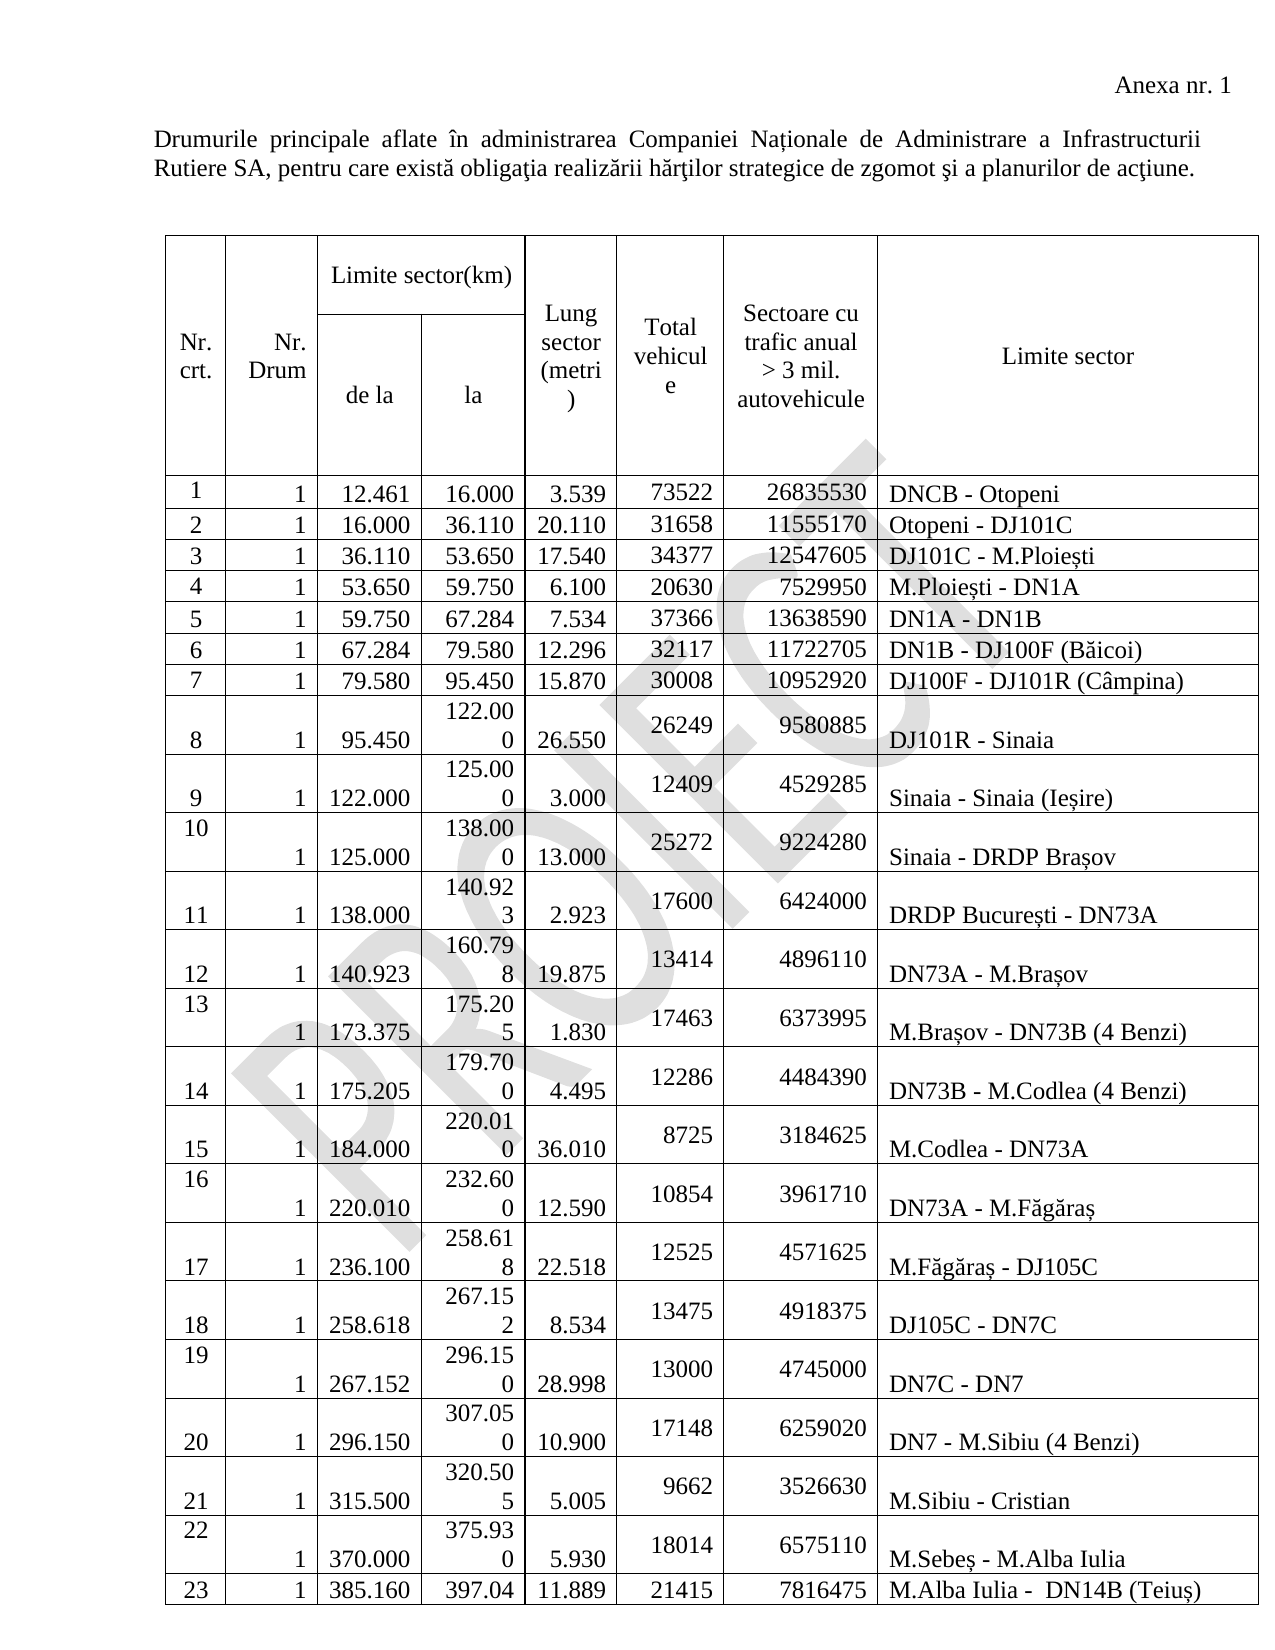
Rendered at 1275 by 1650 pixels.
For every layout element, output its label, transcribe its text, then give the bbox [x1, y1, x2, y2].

table_cell 267.152 [422, 1281, 524, 1339]
table_cell 1 [226, 930, 317, 988]
table_cell 1 [226, 602, 317, 632]
table_cell 10 [166, 813, 225, 871]
table_cell 12409 [617, 755, 723, 812]
table_header Nr. crt. [166, 236, 225, 474]
table_cell 19.875 [526, 930, 616, 988]
table_cell 8 [166, 696, 225, 753]
table_cell 4484390 [724, 1047, 877, 1105]
table_cell 1 [226, 1457, 317, 1514]
table_cell 6 [166, 634, 225, 664]
table_cell 23 [166, 1574, 225, 1604]
table_cell 16.000 [422, 476, 524, 507]
table_cell 11.889 [526, 1574, 616, 1604]
table_cell 1 [226, 1399, 317, 1456]
table_cell 10952920 [724, 665, 877, 695]
table_cell 21415 [617, 1574, 723, 1604]
table_cell DN7C - DN7 [878, 1340, 1258, 1397]
table_cell 4918375 [724, 1281, 877, 1339]
table_cell 13414 [617, 930, 723, 988]
table_cell 160.798 [422, 930, 524, 988]
table_cell 232.600 [422, 1164, 524, 1222]
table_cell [878, 1574, 1258, 1604]
table_cell 14 [166, 1047, 225, 1105]
table_cell 1 [226, 813, 317, 871]
table_cell 12 [166, 930, 225, 988]
table_cell 2 [166, 509, 225, 539]
table_cell 32117 [617, 634, 723, 664]
table_cell DN73B - M.Codlea (4 Benzi) [878, 1047, 1258, 1105]
table_cell 1 [226, 872, 317, 929]
table_cell 7816475 [724, 1574, 877, 1604]
table_cell 26835530 [724, 476, 877, 507]
table_cell 8725 [617, 1106, 723, 1163]
table_cell 25272 [617, 813, 723, 871]
table_cell 2.923 [526, 872, 616, 929]
table_cell 3526630 [724, 1457, 877, 1514]
table_cell 73522 [617, 476, 723, 507]
table_cell DN7 - M.Sibiu (4 Benzi) [878, 1399, 1258, 1456]
table_cell 179.700 [422, 1047, 524, 1105]
table_cell 18 [166, 1281, 225, 1339]
table_cell 4 [166, 571, 225, 601]
table_cell 28.998 [526, 1340, 616, 1397]
table_cell 26249 [617, 696, 723, 753]
table_cell 1 [226, 1106, 317, 1163]
table_cell 138.000 [422, 813, 524, 871]
table_cell 79.580 [318, 665, 421, 695]
table_cell 12.590 [526, 1164, 616, 1222]
table_cell M.Făgăraș - DJ105C [878, 1223, 1258, 1280]
table_cell M.Codlea - DN73A [878, 1106, 1258, 1163]
table_cell 95.450 [318, 696, 421, 753]
table_cell de la [318, 315, 421, 474]
table_cell 13000 [617, 1340, 723, 1397]
table_cell 5 [166, 602, 225, 632]
table_cell DJ101C - M.Ploiești [878, 540, 1258, 570]
table_cell 1 [226, 509, 317, 539]
table_cell 6575110 [724, 1516, 877, 1573]
table_cell 3184625 [724, 1106, 877, 1163]
table_header Lung sector (metri) [526, 236, 616, 474]
table_cell 138.000 [318, 872, 421, 929]
table_cell 11 [166, 872, 225, 929]
table_cell 307.050 [422, 1399, 524, 1456]
table_cell 22.518 [526, 1223, 616, 1280]
table_cell 16.000 [318, 509, 421, 539]
table_cell 1 [226, 755, 317, 812]
table_cell 3.000 [526, 755, 616, 812]
table_cell 6373995 [724, 989, 877, 1046]
table_cell 9662 [617, 1457, 723, 1514]
table_cell 12547605 [724, 540, 877, 570]
table_cell 7.534 [526, 602, 616, 632]
table_cell 67.284 [318, 634, 421, 664]
table_cell 53.650 [422, 540, 524, 570]
table_cell 17148 [617, 1399, 723, 1456]
table_cell 9580885 [724, 696, 877, 753]
table_cell M.Sebeș - M.Alba Iulia [878, 1516, 1258, 1573]
table_cell 20.110 [526, 509, 616, 539]
table_cell la [422, 315, 524, 474]
table_header Nr. Drum [226, 236, 317, 474]
table_cell 4571625 [724, 1223, 877, 1280]
table_cell 6.100 [526, 571, 616, 601]
table_header Sectoare cu trafic anual > 3 mil. autovehicule [724, 236, 877, 474]
table_cell 3.539 [526, 476, 616, 507]
table_cell 122.000 [422, 696, 524, 753]
table_cell 59.750 [422, 571, 524, 601]
table_cell 1.830 [526, 989, 616, 1046]
table_cell 173.375 [318, 989, 421, 1046]
table_cell 13 [166, 989, 225, 1046]
table_cell 20630 [617, 571, 723, 601]
text Anexa nr. 1 [153, 70, 1231, 99]
table_cell 17463 [617, 989, 723, 1046]
table_cell 3 [166, 540, 225, 570]
table_cell 37366 [617, 602, 723, 632]
table_cell DJ105C - DN7C [878, 1281, 1258, 1339]
table_cell 385.160 [318, 1574, 421, 1604]
table_cell 1 [226, 1516, 317, 1573]
table_cell 19 [166, 1340, 225, 1397]
table_cell 7 [166, 665, 225, 695]
table_cell DJ100F - DJ101R (Câmpina) [878, 665, 1258, 695]
table_cell M.Sibiu - Cristian [878, 1457, 1258, 1514]
table_cell 67.284 [422, 602, 524, 632]
table_cell 320.505 [422, 1457, 524, 1514]
table_cell 1 [226, 634, 317, 664]
table_cell Sinaia - Sinaia (Ieșire) [878, 755, 1258, 812]
table_cell 4745000 [724, 1340, 877, 1397]
table_cell 11555170 [724, 509, 877, 539]
table_cell 1 [226, 540, 317, 570]
table_cell 4896110 [724, 930, 877, 988]
table_cell 258.618 [422, 1223, 524, 1280]
table_cell 1 [226, 665, 317, 695]
table_cell 1 [226, 1223, 317, 1280]
table_cell 8.534 [526, 1281, 616, 1339]
table_cell 17600 [617, 872, 723, 929]
table_cell M.Ploiești - DN1A [878, 571, 1258, 601]
table_cell 140.923 [318, 930, 421, 988]
table_cell 36.110 [318, 540, 421, 570]
table_cell M.Brașov - DN73B (4 Benzi) [878, 989, 1258, 1046]
table_cell 17 [166, 1223, 225, 1280]
table_cell DJ101R - Sinaia [878, 696, 1258, 753]
table_cell DRDP București - DN73A [878, 872, 1258, 929]
table_cell 125.000 [318, 813, 421, 871]
table_header Limite sector(km) [318, 236, 524, 313]
table_cell 34377 [617, 540, 723, 570]
table_cell 95.450 [422, 665, 524, 695]
table_cell 1 [226, 1164, 317, 1222]
table_cell 17.540 [526, 540, 616, 570]
table_cell 36.010 [526, 1106, 616, 1163]
table_cell 10854 [617, 1164, 723, 1222]
table_cell 6424000 [724, 872, 877, 929]
table_cell 10.900 [526, 1399, 616, 1456]
table_cell 122.000 [318, 755, 421, 812]
table_cell 12286 [617, 1047, 723, 1105]
table_cell DN1A - DN1B [878, 602, 1258, 632]
table_cell Sinaia - DRDP Brașov [878, 813, 1258, 871]
table_cell DNCB - Otopeni [878, 476, 1258, 507]
table_cell 36.110 [422, 509, 524, 539]
table_cell 13.000 [526, 813, 616, 871]
table_cell 3961710 [724, 1164, 877, 1222]
table_cell 140.923 [422, 872, 524, 929]
table_cell 1 [166, 476, 225, 507]
table_cell 26.550 [526, 696, 616, 753]
table_cell 9224280 [724, 813, 877, 871]
table_cell 22 [166, 1516, 225, 1573]
table_cell 1 [226, 989, 317, 1046]
table_cell 175.205 [422, 989, 524, 1046]
table_cell 1 [226, 476, 317, 507]
table_cell 12.461 [318, 476, 421, 507]
table_cell 4529285 [724, 755, 877, 812]
table_cell 258.618 [318, 1281, 421, 1339]
table_cell 175.205 [318, 1047, 421, 1105]
table_cell 1 [226, 1574, 317, 1604]
table_header Total vehicule [617, 236, 723, 474]
table_cell 79.580 [422, 634, 524, 664]
table_cell DN73A - M.Brașov [878, 930, 1258, 988]
table_cell 1 [226, 571, 317, 601]
table_cell 20 [166, 1399, 225, 1456]
table_cell 15.870 [526, 665, 616, 695]
table_cell 16 [166, 1164, 225, 1222]
table_cell 7529950 [724, 571, 877, 601]
table_cell 375.930 [422, 1516, 524, 1573]
table_cell 5.930 [526, 1516, 616, 1573]
table_cell Otopeni - DJ101C [878, 509, 1258, 539]
table_cell 397.049 [422, 1574, 524, 1604]
table_cell 12.296 [526, 634, 616, 664]
table_cell 236.100 [318, 1223, 421, 1280]
table_cell 13638590 [724, 602, 877, 632]
table_cell 267.152 [318, 1340, 421, 1397]
table_cell 9 [166, 755, 225, 812]
table_cell DN73A - M.Făgăraș [878, 1164, 1258, 1222]
table_cell 30008 [617, 665, 723, 695]
table_cell 1 [226, 1047, 317, 1105]
table_cell 296.150 [318, 1399, 421, 1456]
table_cell 4.495 [526, 1047, 616, 1105]
table_cell 15 [166, 1106, 225, 1163]
table_cell 12525 [617, 1223, 723, 1280]
table_cell 53.650 [318, 571, 421, 601]
table_cell 21 [166, 1457, 225, 1514]
table_cell 1 [226, 696, 317, 753]
table_cell 184.000 [318, 1106, 421, 1163]
table_cell 6259020 [724, 1399, 877, 1456]
table_cell 220.010 [318, 1164, 421, 1222]
table_cell 296.150 [422, 1340, 524, 1397]
table_cell 13475 [617, 1281, 723, 1339]
table_header Limite sector [878, 236, 1258, 474]
table_cell 11722705 [724, 634, 877, 664]
table_cell 315.500 [318, 1457, 421, 1514]
table_cell 125.000 [422, 755, 524, 812]
table_cell 370.000 [318, 1516, 421, 1573]
table_cell 220.010 [422, 1106, 524, 1163]
table_cell 59.750 [318, 602, 421, 632]
table_cell 5.005 [526, 1457, 616, 1514]
table_cell DN1B - DJ100F (Băicoi) [878, 634, 1258, 664]
table_cell 18014 [617, 1516, 723, 1573]
table_cell 31658 [617, 509, 723, 539]
table_cell 1 [226, 1281, 317, 1339]
table_cell 1 [226, 1340, 317, 1397]
